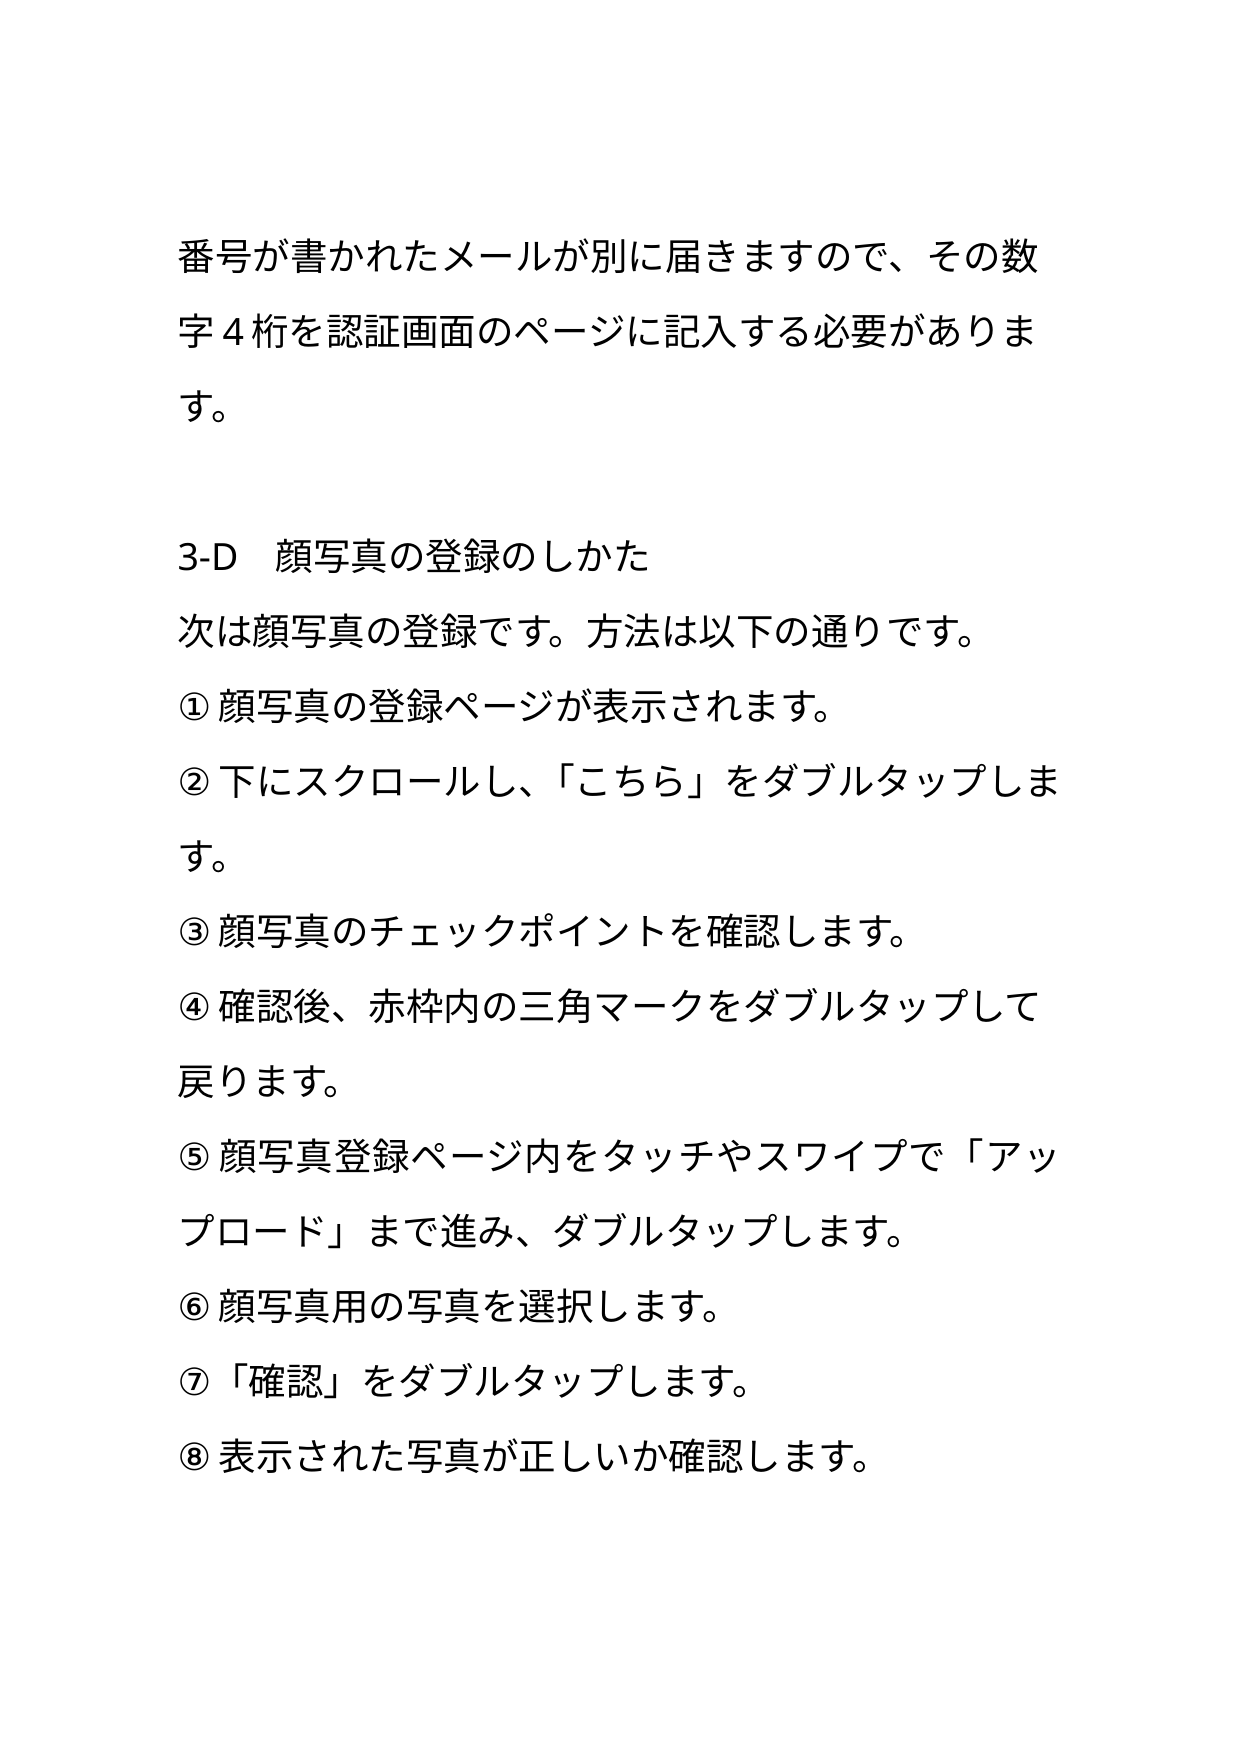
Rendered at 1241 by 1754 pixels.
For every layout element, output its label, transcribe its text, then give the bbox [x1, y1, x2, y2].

text ④確認後、赤枠内の三角マークをダブルタップして戻ります。 [177, 967, 1063, 1117]
text ③顔写真のチェックポイントを確認します。 [177, 892, 1063, 967]
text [177, 217, 1063, 442]
text 次は顔写真の登録です。方法は以下の通りです。 [177, 592, 1063, 667]
text ⑦「確認」をダブルタップします。 [177, 1342, 1063, 1417]
text ②下にスクロールし、｢こちら」をダブルタップします。 [177, 742, 1063, 892]
text ①顔写真の登録ページが表示されます。 [177, 667, 1063, 742]
text ⑤顔写真登録ページ内をタッチやスワイプで「アップロード」まで進み、ダブルタップします。​ [177, 1117, 1063, 1267]
text 3-D 顔写真の登録のしかた [177, 517, 1063, 592]
text ⑧表示された写真が正しいか確認します。 [177, 1417, 1063, 1492]
text ⑥顔写真用の写真を選択します。 [177, 1267, 1063, 1342]
